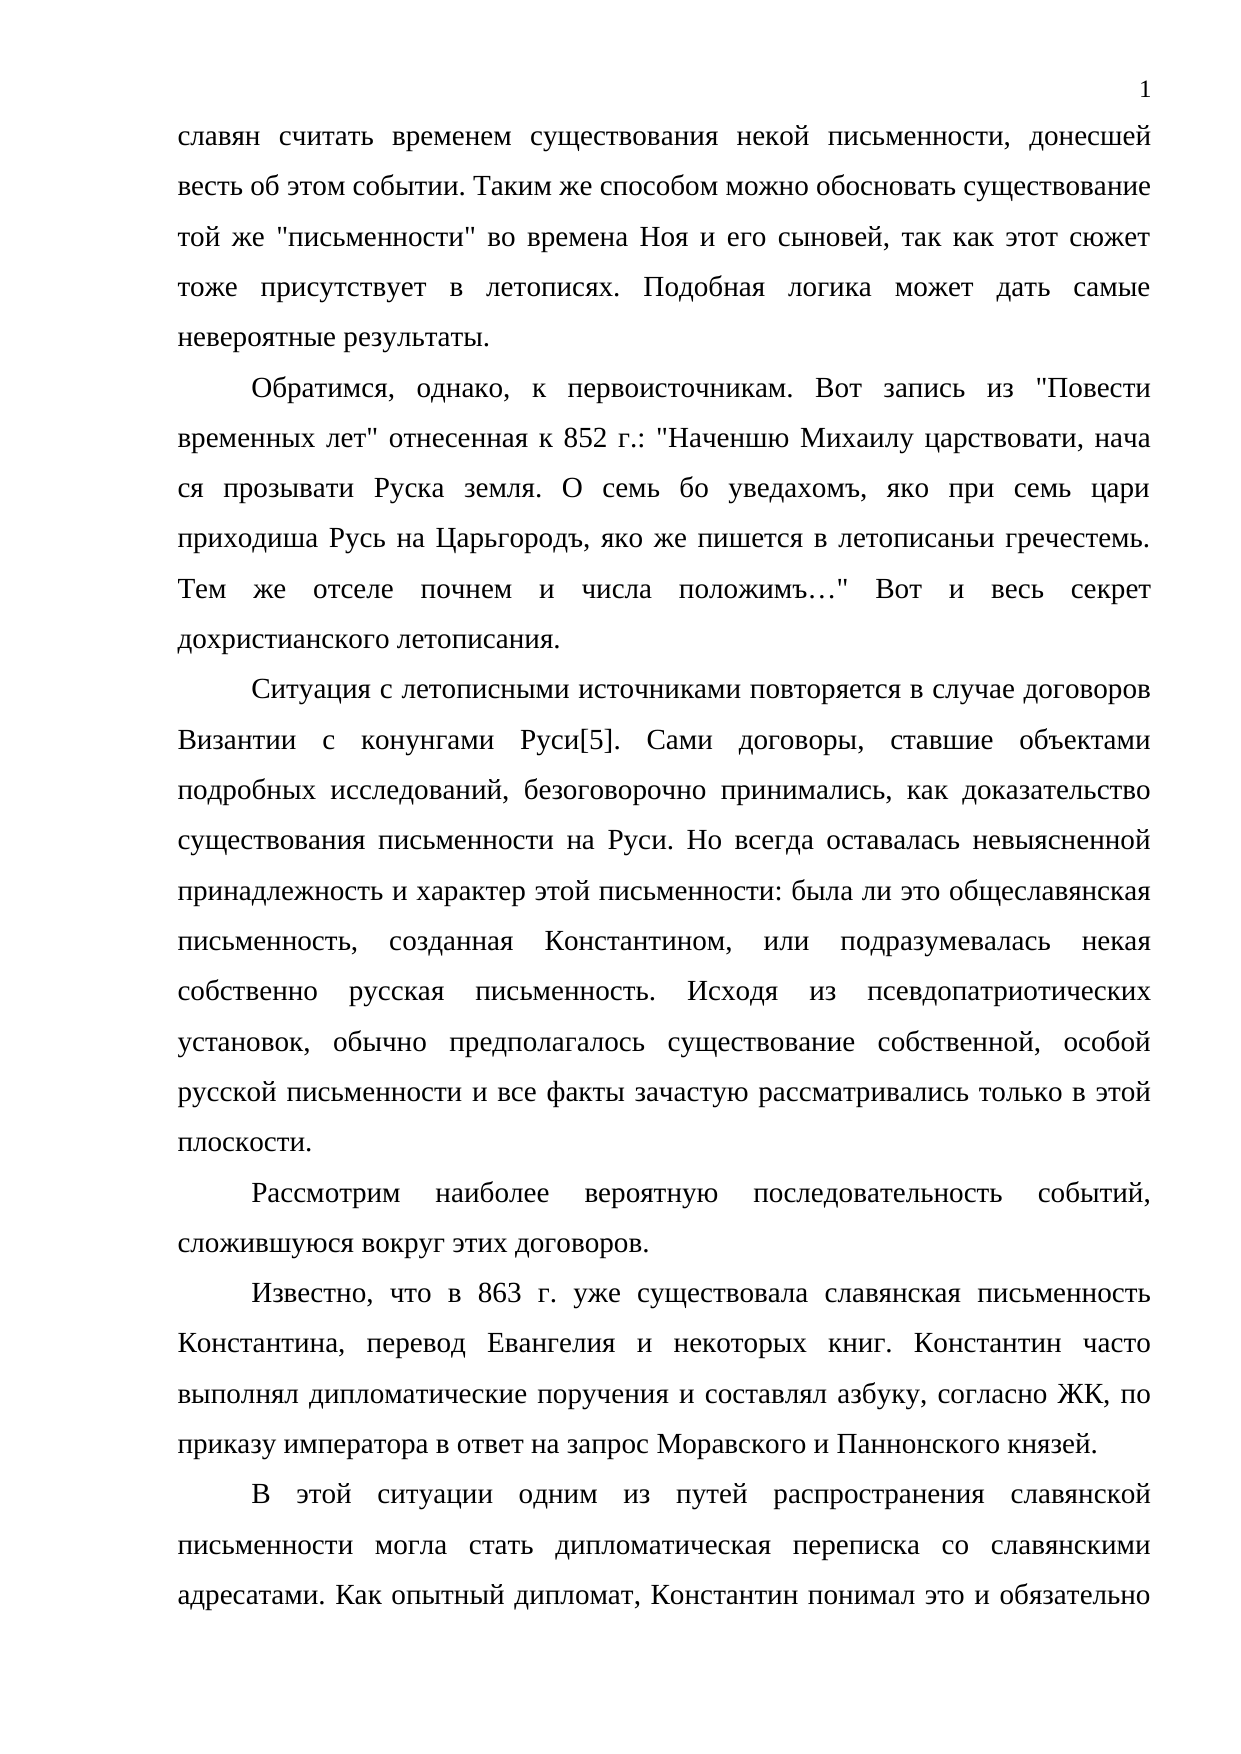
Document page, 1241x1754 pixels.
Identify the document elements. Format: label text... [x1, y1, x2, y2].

text Рассмотрим наиболее вероятную последовательность событий, сложившуюся вокруг этих договоров. [177, 1175, 1152, 1258]
text Обратимся, однако, к первоисточникам. Вот запись из "Повести временных лет" отнесенная к .: "Наченшю Михаилу царствовати, нача ся прозывати Руска земля. О семь бо уведахомъ, яко при семь цари приходиша Русь на Царьгородъ, яко же пишется в летописаньи гречестемь. Тем же отселе почнем и числа положимъ…" Вот и весь секрет дохристианского летописания. [177, 370, 1152, 655]
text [177, 118, 1152, 353]
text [177, 1477, 1152, 1611]
text Ситуация с летописными источниками повторяется в случае договоров Византии с конунгами Руси[5]. Сами договоры, ставшие объектами подробных исследований, безоговорочно принимались, как доказательство существования письменности на Руси. Но всегда оставалась невыясненной принадлежность и характер этой письменности: была ли это общеславянская письменность, созданная Константином, или подразумевалась некая собственно русская письменность. Исходя из псевдопатриотических установок, обычно предполагалось существование собственной, особой русской письменности и все факты зачастую рассматривались только в этой плоскости. [177, 672, 1152, 1158]
text Известно, что в . уже существовала славянская письменность Константина, перевод Евангелия и некоторых книг. Константин часто выполнял дипломатические поручения и составлял азбуку, согласно ЖК, по приказу императора в ответ на запрос Моравского и Паннонского князей. [177, 1275, 1152, 1460]
